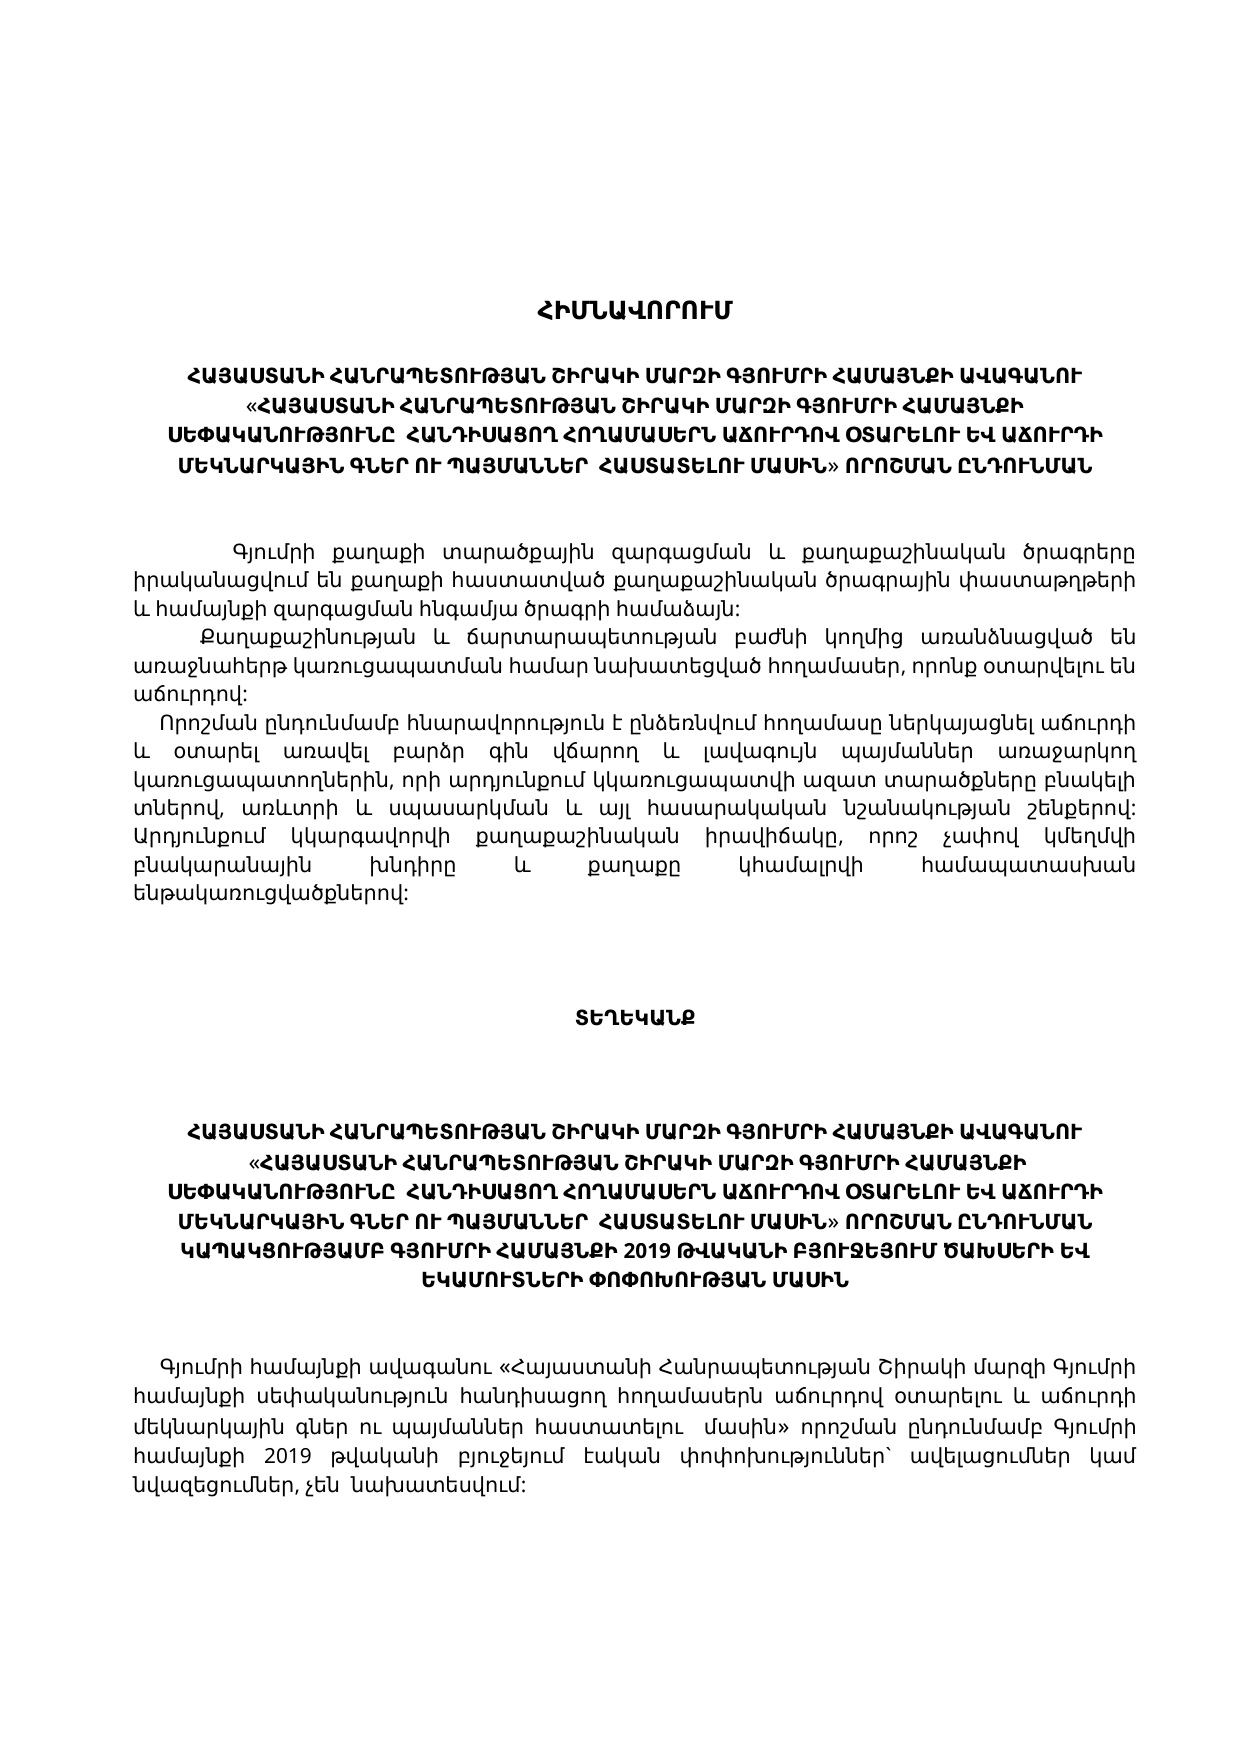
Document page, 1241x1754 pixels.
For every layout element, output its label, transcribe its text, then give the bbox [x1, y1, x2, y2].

text Գյումրի քաղաքի տարածքային զարգացման և քաղաքաշինական ծրագրերը իրականացվում են քաղաքի հաստատված քաղաքաշինական ծրագրային փաստաթղթերի և համայնքի զարգացման հնգամյա ծրագրի համաձայն: [133, 537, 1137, 622]
text ՀԱՅԱՍՏԱՆԻ ՀԱՆՐԱՊԵՏՈՒԹՅԱՆ ՇԻՐԱԿԻ ՄԱՐԶԻ ԳՅՈՒՄՐԻ ՀԱՄԱՅՆՔԻ ԱՎԱԳԱՆՈՒ «ՀԱՅԱՍՏԱՆԻ ՀԱՆՐԱՊԵՏՈՒԹՅԱՆ ՇԻՐԱԿԻ ՄԱՐԶԻ ԳՅՈՒՄՐԻ ՀԱՄԱՅՆՔԻ ՍԵՓԱԿԱՆՈՒԹՅՈՒՆԸ ՀԱՆԴԻՍԱՑՈՂ ՀՈՂԱՄԱՍԵՐՆ ԱՃՈՒՐԴՈՎ ՕՏԱՐԵԼՈՒ ԵՎ ԱՃՈՒՐԴԻ ՄԵԿՆԱՐԿԱՅԻՆ ԳՆԵՐ ՈՒ ՊԱՅՄԱՆՆԵՐ ՀԱՍՏԱՏԵԼՈՒ ՄԱՍԻՆ» ՈՐՈՇՄԱՆ ԸՆԴՈՒՆՄԱՆ [133, 361, 1137, 480]
text Որոշման ընդունմամբ հնարավորություն է ընձեռնվում հողամասը ներկայացնել աճուրդի և օտարել առավել բարձր գին վճարող և լավագույն պայմաններ առաջարկող կառուցապատողներին, որի արդյունքում կկառուցապատվի ազատ տարածքները բնակելի տներով, առևտրի և սպասարկման և այլ հասարակական նշանակության շենքերով: Արդյունքում կկարգավորվի քաղաքաշինական իրավիճակը, որոշ չափով կմեղմվի բնակարանային խնդիրը և քաղաքը կհամալրվի համապատասխան ենթակառուցվածքներով: [133, 708, 1137, 907]
text Քաղաքաշինության և ճարտարապետության բաժնի կողմից առանձնացված են առաջնահերթ կառուցապատման համար նախատեցված հողամասեր, որոնք օտարվելու են աճուրդով: [133, 622, 1137, 708]
text «ՀԱՅԱՍՏԱՆԻ ՀԱՆՐԱՊԵՏՈՒԹՅԱՆ ՇԻՐԱԿԻ ՄԱՐԶԻ ԳՅՈՒՄՐԻ ՀԱՄԱՅՆՔԻ ՍԵՓԱԿԱՆՈՒԹՅՈՒՆԸ ՀԱՆԴԻՍԱՑՈՂ ՀՈՂԱՄԱՍԵՐՆ ԱՃՈՒՐԴՈՎ ՕՏԱՐԵԼՈՒ ԵՎ ԱՃՈՒՐԴԻ ՄԵԿՆԱՐԿԱՅԻՆ ԳՆԵՐ ՈՒ ՊԱՅՄԱՆՆԵՐ ՀԱՍՏԱՏԵԼՈՒ ՄԱՍԻՆ» ՈՐՈՇՄԱՆ ԸՆԴՈՒՆՄԱՆ ԿԱՊԱԿՑՈՒԹՅԱՄԲ ԳՅՈՒՄՐԻ ՀԱՄԱՅՆՔԻ 2019 ԹՎԱԿԱՆԻ ԲՅՈՒՋԵՅՈՒՄ ԾԱԽՍԵՐԻ ԵՎ ԵԿԱՄՈՒՏՆԵՐԻ ՓՈՓՈԽՈՒԹՅԱՆ ՄԱՍԻՆ [133, 1146, 1137, 1293]
text ՏԵՂԵԿԱՆՔ [133, 1003, 1137, 1032]
text Գյումրի համայնքի ավագանու «Հայաստանի Հանրապետության Շիրակի մարզի Գյումրի համայնքի սեփականություն հանդիսացող հողամասերն աճուրդով օտարելու և աճուրդի մեկնարկային գներ ու պայմաններ հաստատելու մասին» որոշման ընդունմամբ Գյումրի համայնքի 2019 թվականի բյուջեյում էական փոփոխություններ` ավելացումներ կամ նվազեցումներ, չեն նախատեսվում: [133, 1350, 1137, 1498]
text ՀԱՅԱՍՏԱՆԻ ՀԱՆՐԱՊԵՏՈՒԹՅԱՆ ՇԻՐԱԿԻ ՄԱՐԶԻ ԳՅՈՒՄՐԻ ՀԱՄԱՅՆՔԻ ԱՎԱԳԱՆՈՒ [133, 1117, 1137, 1146]
text ՀԻՄՆԱՎՈՐՈՒՄ [133, 293, 1137, 327]
